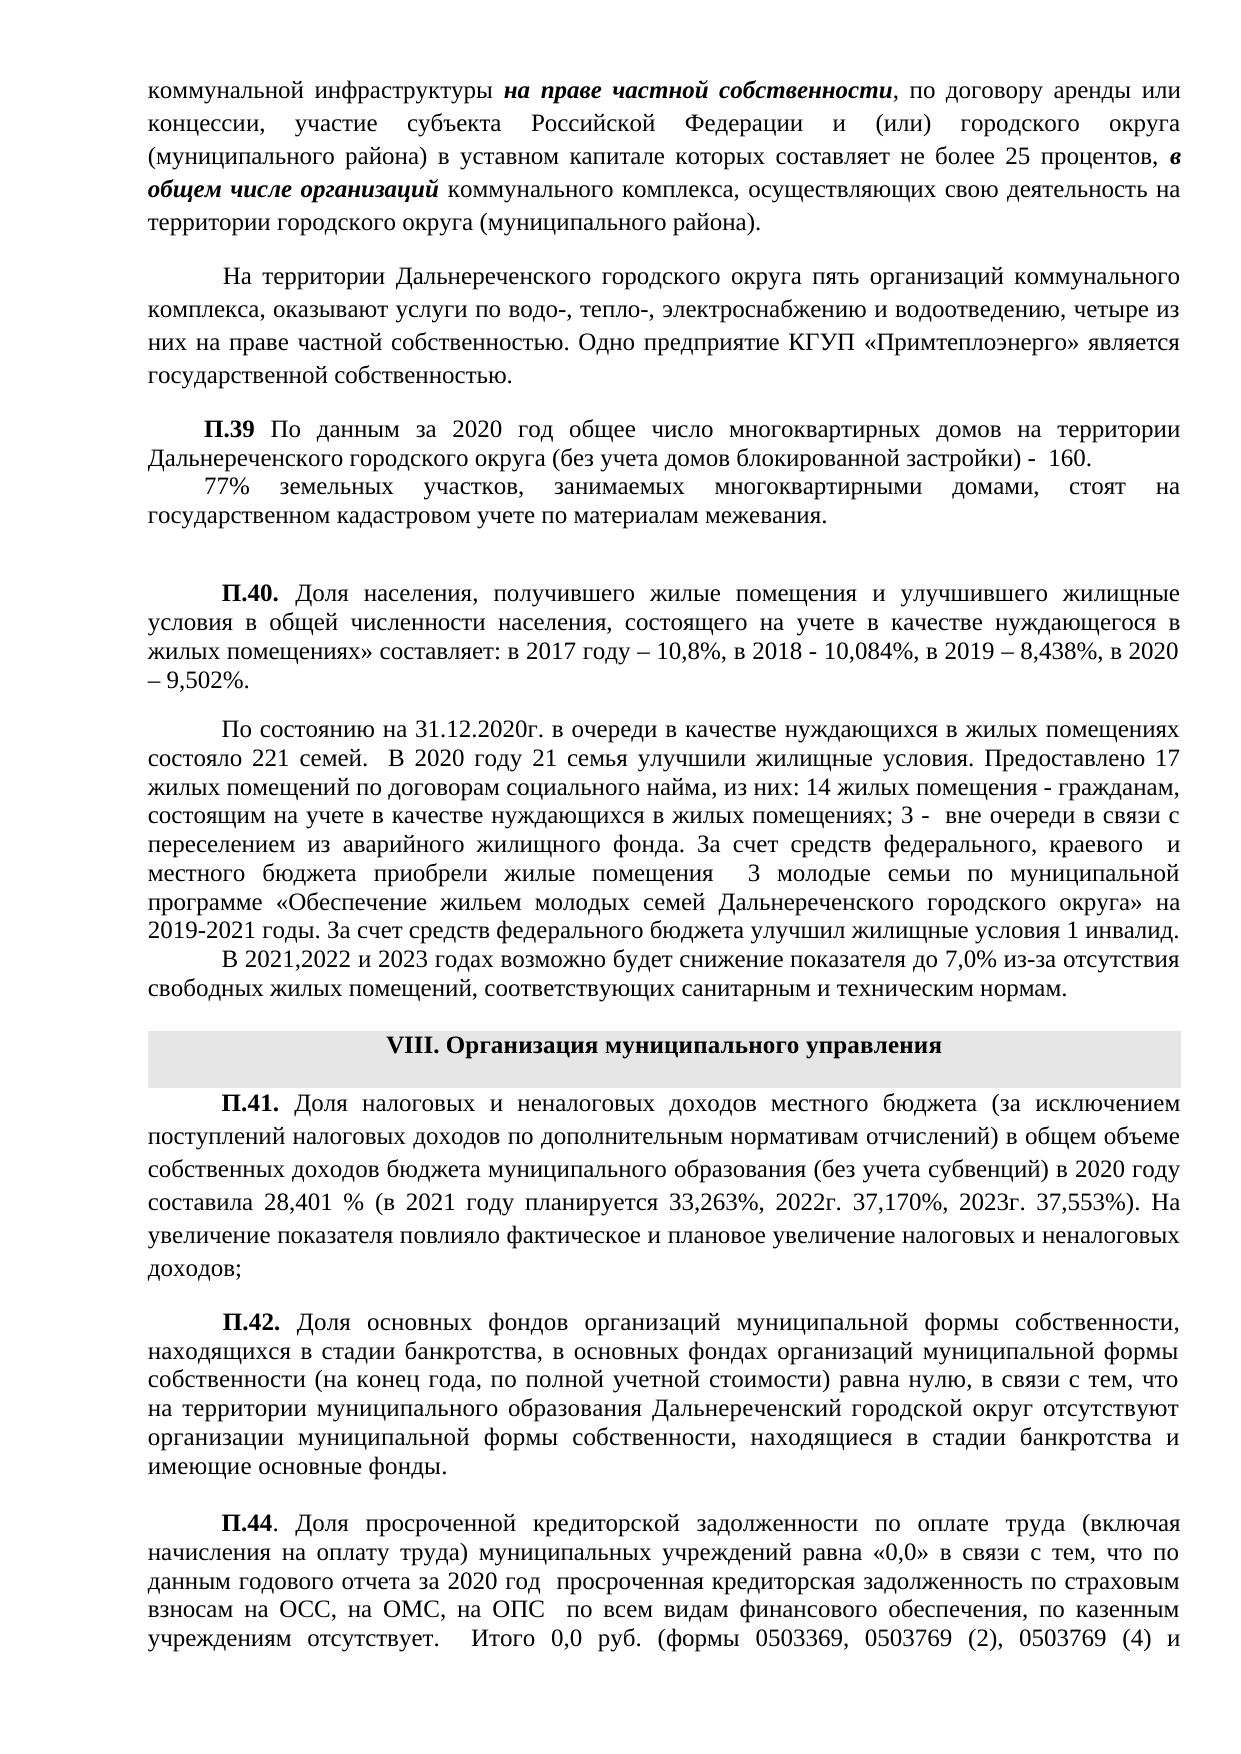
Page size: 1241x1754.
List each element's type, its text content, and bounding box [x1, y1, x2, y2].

text VIII. Организация муниципального управления [148, 1031, 1181, 1059]
text На территории Дальнереченского городского округа пять организаций коммунального комплекса, оказывают услуги по водо-, тепло-, электроснабжению и водоотведению, четыре из них на праве частной собственностью. Одно предприятие КГУП «Примтеплоэнерго» является государственной собственностью. [148, 261, 1181, 389]
text П.42. Доля основных фондов организаций муниципальной формы собственности, находящихся в стадии банкротства, в основных фондах организаций муниципальной формы собственности (на конец года, по полной учетной стоимости) равна нулю, в связи с тем, что на территории муниципального образования Дальнереченский городской округ отсутствуют организации муниципальной формы собственности, находящиеся в стадии банкротства и имеющие основные фонды. [148, 1307, 1181, 1479]
text П.41. Доля налоговых и неналоговых доходов местного бюджета (за исключением поступлений налоговых доходов по дополнительным нормативам отчислений) в общем объеме собственных доходов бюджета муниципального образования (без учета субвенций) в 2020 году составила 28,401 % (в 2021 году планируется 33,263%, 2022г. 37,170%, 2023г. 37,553%). На увеличение показателя повлияло фактическое и плановое увеличение налоговых и неналоговых доходов; [148, 1088, 1181, 1282]
text По состоянию на 31.12.2020г. в очереди в качестве нуждающихся в жилых помещениях состояло 221 семей. В 2020 году 21 семья улучшили жилищные условия. Предоставлено 17 жилых помещений по договорам социального найма, из них: 14 жилых помещения - гражданам, состоящим на учете в качестве нуждающихся в жилых помещениях; 3 - вне очереди в связи с переселением из аварийного жилищного фонда. За счет средств федерального, краевого и местного бюджета приобрели жилые помещения 3 молодые семьи по муниципальной программе «Обеспечение жильем молодых семей Дальнереченского городского округа» на 2019-2021 годы. За счет средств федерального бюджета улучшил жилищные условия 1 инвалид. [148, 714, 1181, 944]
text П.39 По данным за 2020 год общее число многоквартирных домов на территории Дальнереченского городского округа (без учета домов блокированной застройки) - 160. [148, 414, 1181, 471]
text 77% земельных участков, занимаемых многоквартирными домами, стоят на государственном кадастровом учете по материалам межевания. [148, 471, 1181, 529]
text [148, 75, 1181, 236]
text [148, 1508, 1181, 1652]
text В 2021,2022 и 2023 годах возможно будет снижение показателя до 7,0% из-за отсутствия свободных жилых помещений, соответствующих санитарным и техническим нормам. [148, 944, 1181, 1002]
text П.40. Доля населения, получившего жилые помещения и улучшившего жилищные условия в общей численности населения, состоящего на учете в качестве нуждающегося в жилых помещениях» составляет: в 2017 году – 10,8%, в 2018 - 10,084%, в 2019 – 8,438%, в 2020 – 9,502%. [148, 578, 1181, 693]
